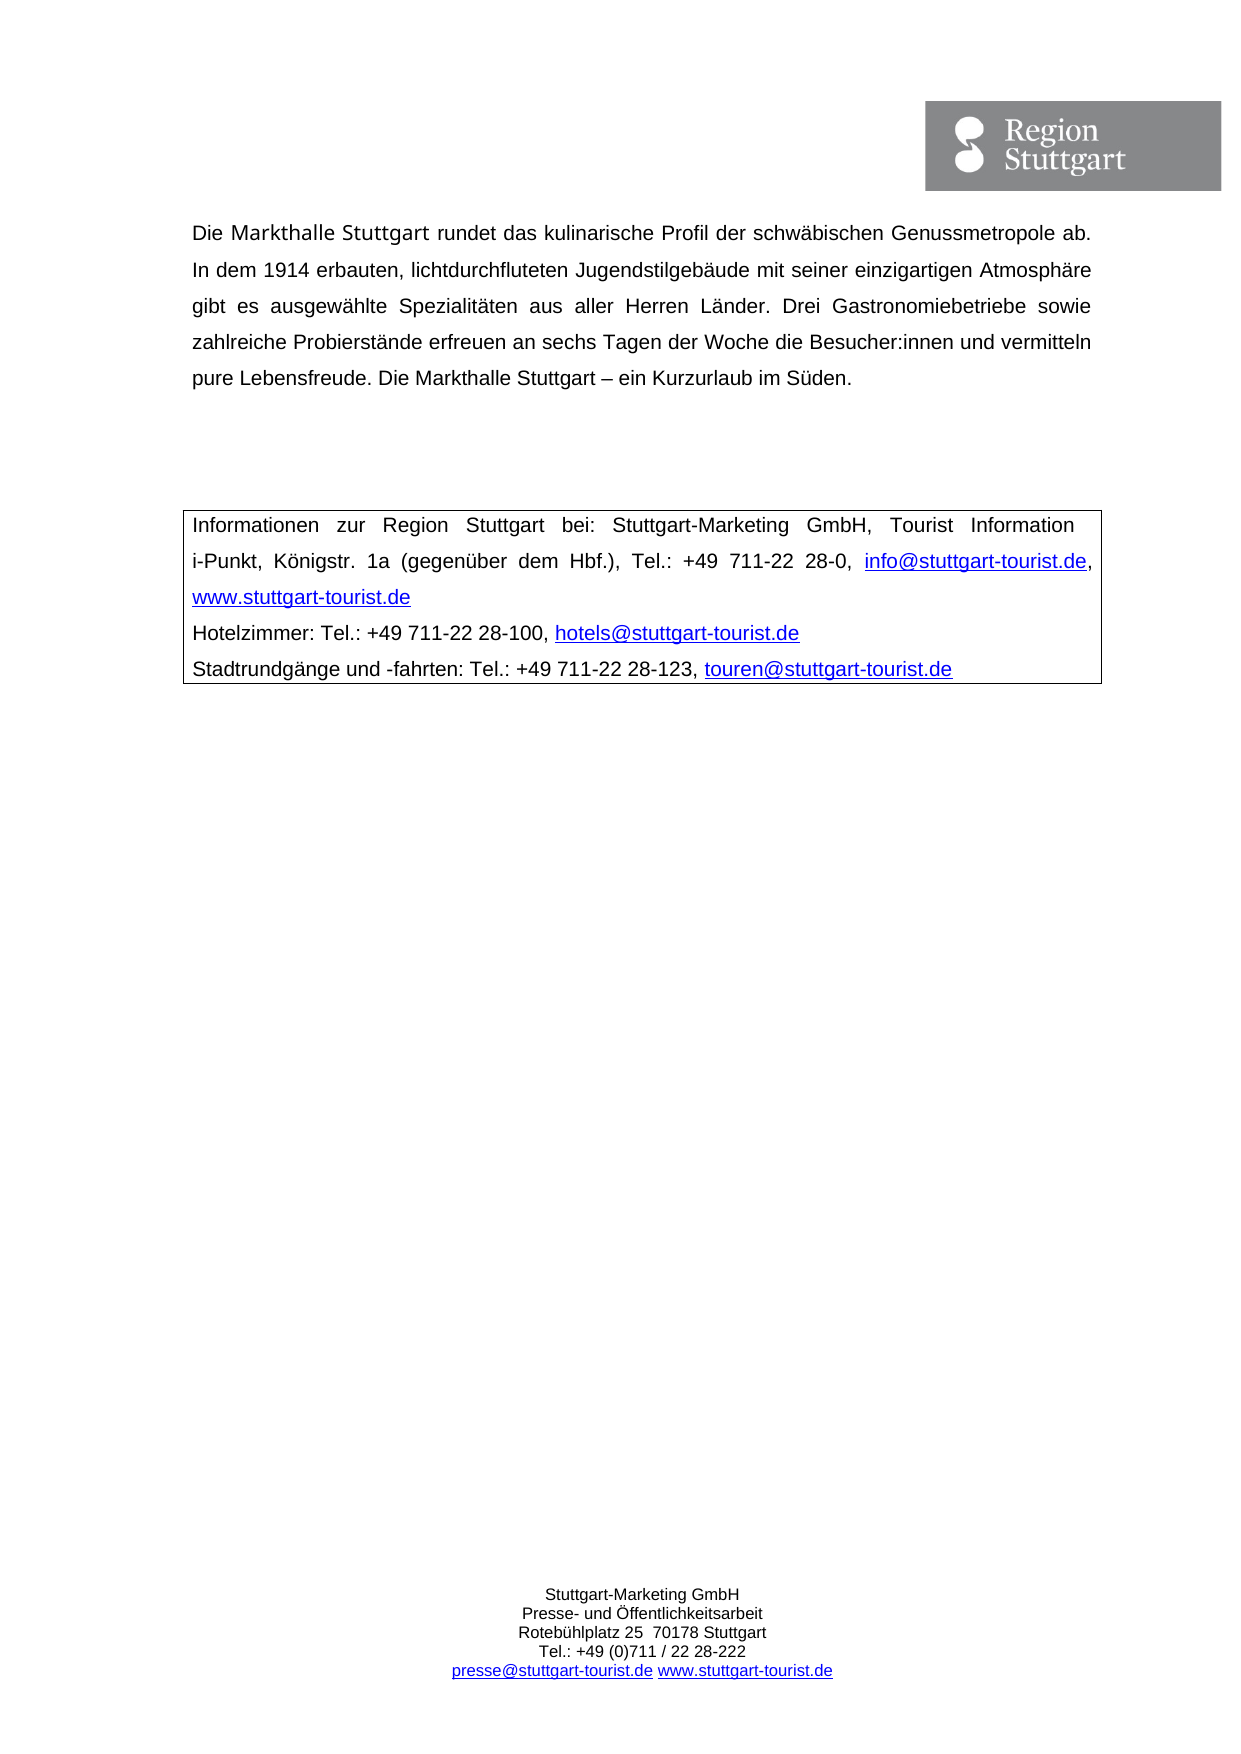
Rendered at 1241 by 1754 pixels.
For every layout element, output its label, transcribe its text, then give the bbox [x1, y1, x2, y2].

text Stadtrundgänge und -fahrten: Tel.: +49 711-22 28-123, touren@stuttgart-tourist.de [184, 653, 1101, 683]
text Hotelzimmer: Tel.: +49 711-22 28-100, hotels@stuttgart-tourist.de [184, 618, 1101, 645]
text Informationen zur Region Stuttgart bei: Stuttgart-Marketing GmbH, Tourist Information i-Punkt, Königstr. 1a (gegenüber dem Hbf.), Tel.: +49 711-22 28-0, info@stuttgart-tourist.de, www.stuttgart-tourist.de [184, 511, 1101, 609]
picture [925, 101, 1222, 191]
text Die Markthalle Stuttgart rundet das kulinarische Profil der schwäbischen Genussmetropole ab. In dem 1914 erbauten, lichtdurchfluteten Jugendstilgebäude mit seiner einzigartigen Atmosphäre gibt es ausgewählte Spezialitäten aus aller Herren Länder. Drei Gastronomiebetriebe sowie zahlreiche Probierstände erfreuen an sechs Tagen der Woche die Besucher:innen und vermitteln pure Lebensfreude. Die Markthalle Stuttgart – ein Kurzurlaub im Süden. [192, 218, 1093, 390]
